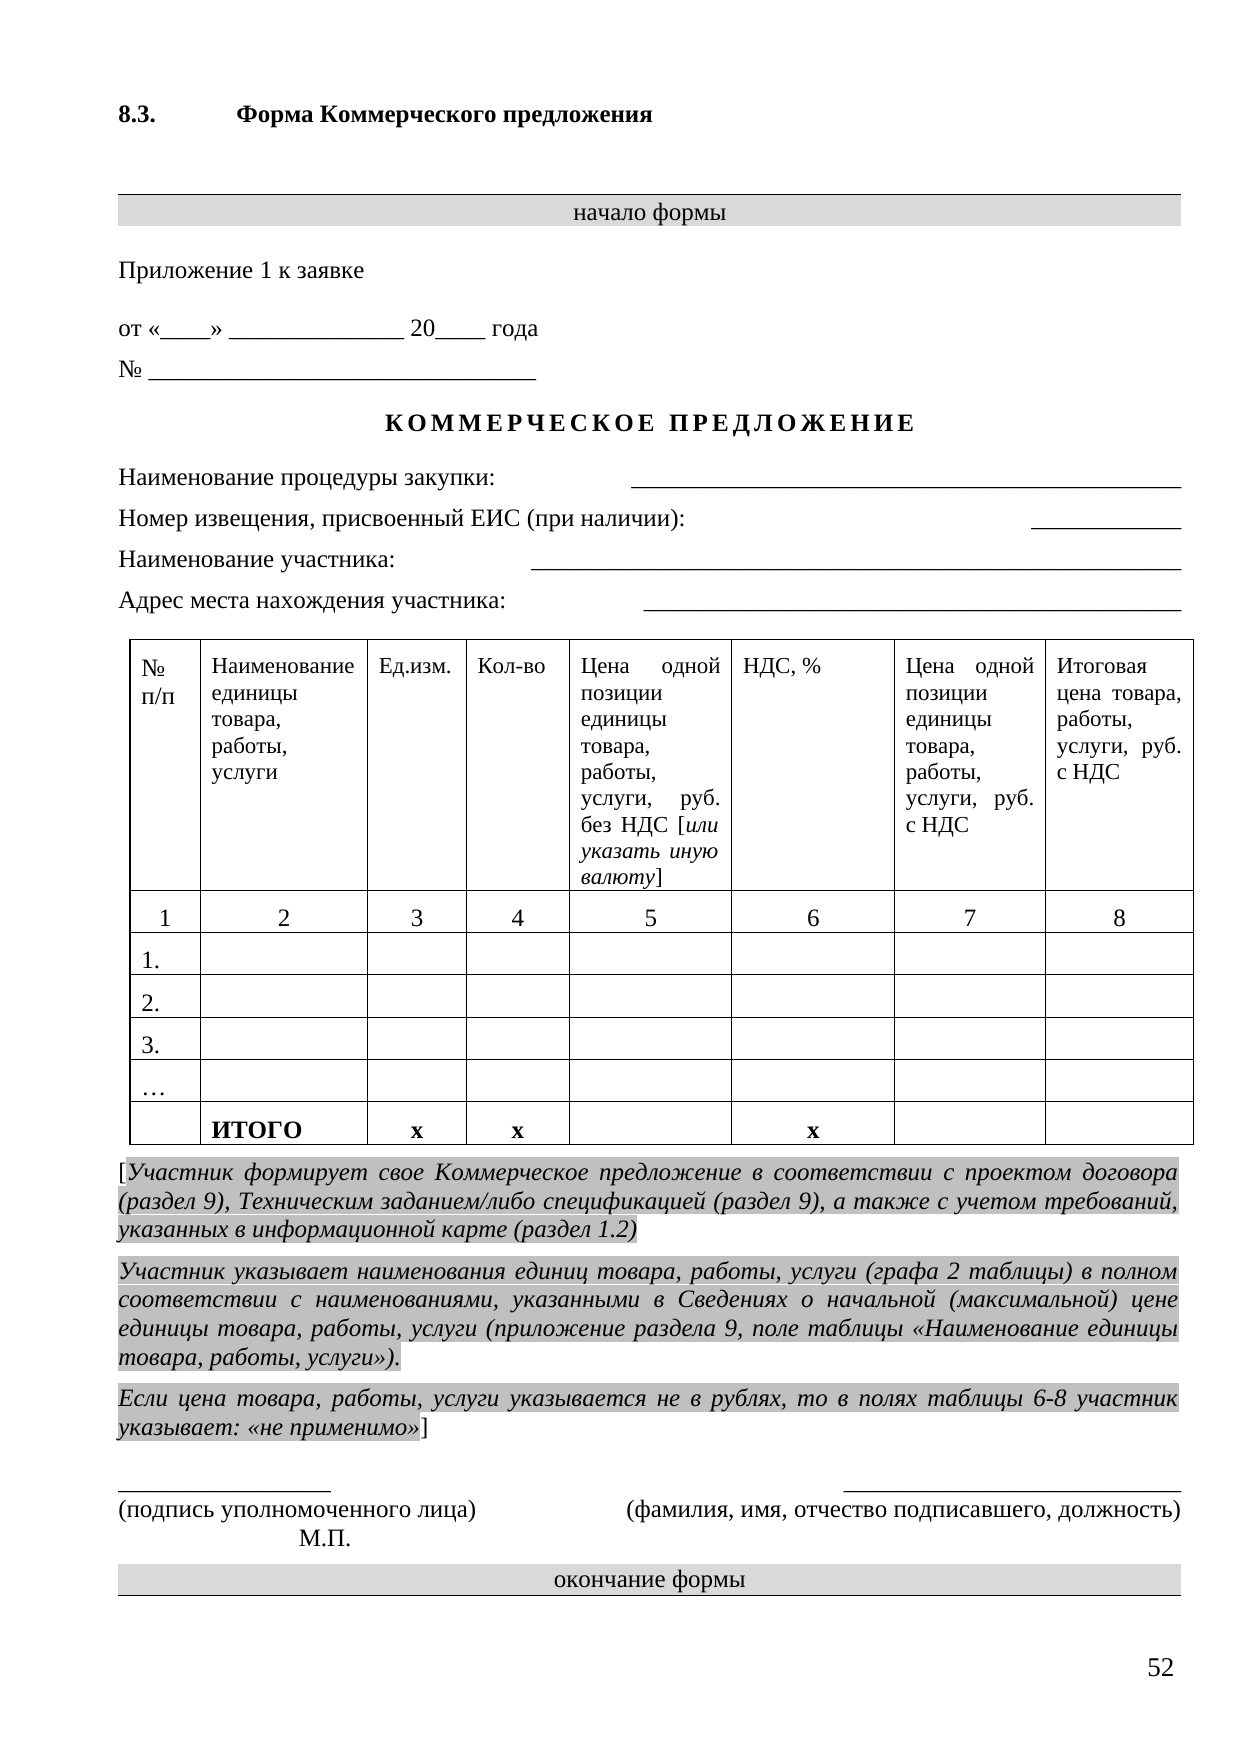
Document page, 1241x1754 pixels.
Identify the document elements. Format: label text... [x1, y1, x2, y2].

table_cell [131, 1102, 200, 1143]
table_cell [467, 933, 569, 974]
text М.П. [118, 1523, 1181, 1552]
text от «____» ______________ 20____ года [118, 313, 1181, 342]
table_cell 4 [467, 891, 569, 932]
table_cell [1046, 975, 1193, 1017]
table_cell [570, 933, 731, 974]
text Коммерческое предложение [118, 408, 1181, 437]
table_cell 1. [131, 933, 200, 974]
table_cell [467, 1060, 569, 1101]
text № _______________________________ [118, 354, 1181, 383]
table_cell 1 [131, 891, 200, 932]
table_cell [467, 1018, 569, 1059]
text Участник указывает наименования единиц товара, работы, услуги (графа 2 таблицы) в полном соответствии с наименованиями, указанными в Сведениях о начальной (максимальной) цене единицы товара, работы, услуги (приложение раздела 9, поле таблицы «Наименование единицы товара, работы, услуги»). [118, 1256, 1181, 1371]
table_cell [732, 1018, 894, 1059]
table_cell х [368, 1102, 466, 1143]
table_cell 8 [1046, 891, 1193, 932]
table_header Наименование единицы товара, работы, услуги [201, 640, 367, 890]
text Наименование процедуры закупки: ____________________________________________ [118, 462, 1181, 490]
table_cell [1046, 1102, 1193, 1143]
table_cell 2. [131, 975, 200, 1017]
table_cell 6 [732, 891, 894, 932]
table_cell 5 [570, 891, 731, 932]
table_cell [732, 975, 894, 1017]
table_cell [895, 1060, 1045, 1101]
text начало формы [118, 195, 1181, 226]
table_cell [201, 933, 367, 974]
table_cell [201, 1018, 367, 1059]
table_cell х [732, 1102, 894, 1143]
table_cell [570, 975, 731, 1017]
table_cell [570, 1060, 731, 1101]
table_cell 3 [368, 891, 466, 932]
table_cell 3. [131, 1018, 200, 1059]
table_header Итоговая цена товара, работы, услуги, руб. с НДС [1046, 640, 1193, 890]
table_header Цена одной позиции единицы товара, работы, услуги, руб. с НДС [895, 640, 1045, 890]
table_cell ИТОГО [201, 1102, 367, 1143]
table_cell [368, 933, 466, 974]
text окончание формы [118, 1564, 1181, 1595]
table_cell [895, 933, 1045, 974]
table_cell [1046, 1060, 1193, 1101]
table_cell [368, 975, 466, 1017]
table_cell [570, 1018, 731, 1059]
table_cell [895, 1102, 1045, 1143]
text Приложение 1 к заявке [118, 255, 1181, 284]
table_cell [368, 1018, 466, 1059]
table_cell [732, 933, 894, 974]
table_header НДС, % [732, 640, 894, 890]
text [Участник формирует свое Коммерческое предложение в соответствии с проектом договора (раздел 9), Техническим заданием/либо спецификацией (раздел 9), а также с учетом требований, указанных в информационной карте (раздел 1.2) [118, 1157, 1181, 1243]
text Наименование участника: ____________________________________________________ [118, 544, 1181, 573]
table_cell [201, 975, 367, 1017]
table_header Ед.изм. [368, 640, 466, 890]
table_cell [1046, 1018, 1193, 1059]
text Форма Коммерческого предложения [118, 99, 1181, 128]
table_cell [895, 1018, 1045, 1059]
table_header Кол-во [467, 640, 569, 890]
table_cell [201, 1060, 367, 1101]
table_cell [1046, 933, 1193, 974]
text (подпись уполномоченного лица) (фамилия, имя, отчество подписавшего, должность) [118, 1494, 1181, 1523]
table_cell … [131, 1060, 200, 1101]
table_cell [732, 1060, 894, 1101]
text _________________ ___________________________ [118, 1466, 1181, 1494]
table_cell [467, 975, 569, 1017]
table_cell [895, 975, 1045, 1017]
table_cell 7 [895, 891, 1045, 932]
table_cell х [467, 1102, 569, 1143]
text Адрес места нахождения участника: ___________________________________________ [118, 585, 1181, 614]
table_cell 2 [201, 891, 367, 932]
table_header Цена одной позиции единицы товара, работы, услуги, руб. без НДС [или указать иную валюту] [570, 640, 731, 890]
text Если цена товара, работы, услуги указывается не в рублях, то в полях таблицы 6-8 участник указывает: «не применимо»] [420, 1383, 1181, 1441]
table_header № п/п [131, 640, 200, 890]
table_cell [570, 1102, 731, 1143]
text Номер извещения, присвоенный ЕИС (при наличии): ____________ [118, 503, 1181, 532]
table_cell [368, 1060, 466, 1101]
